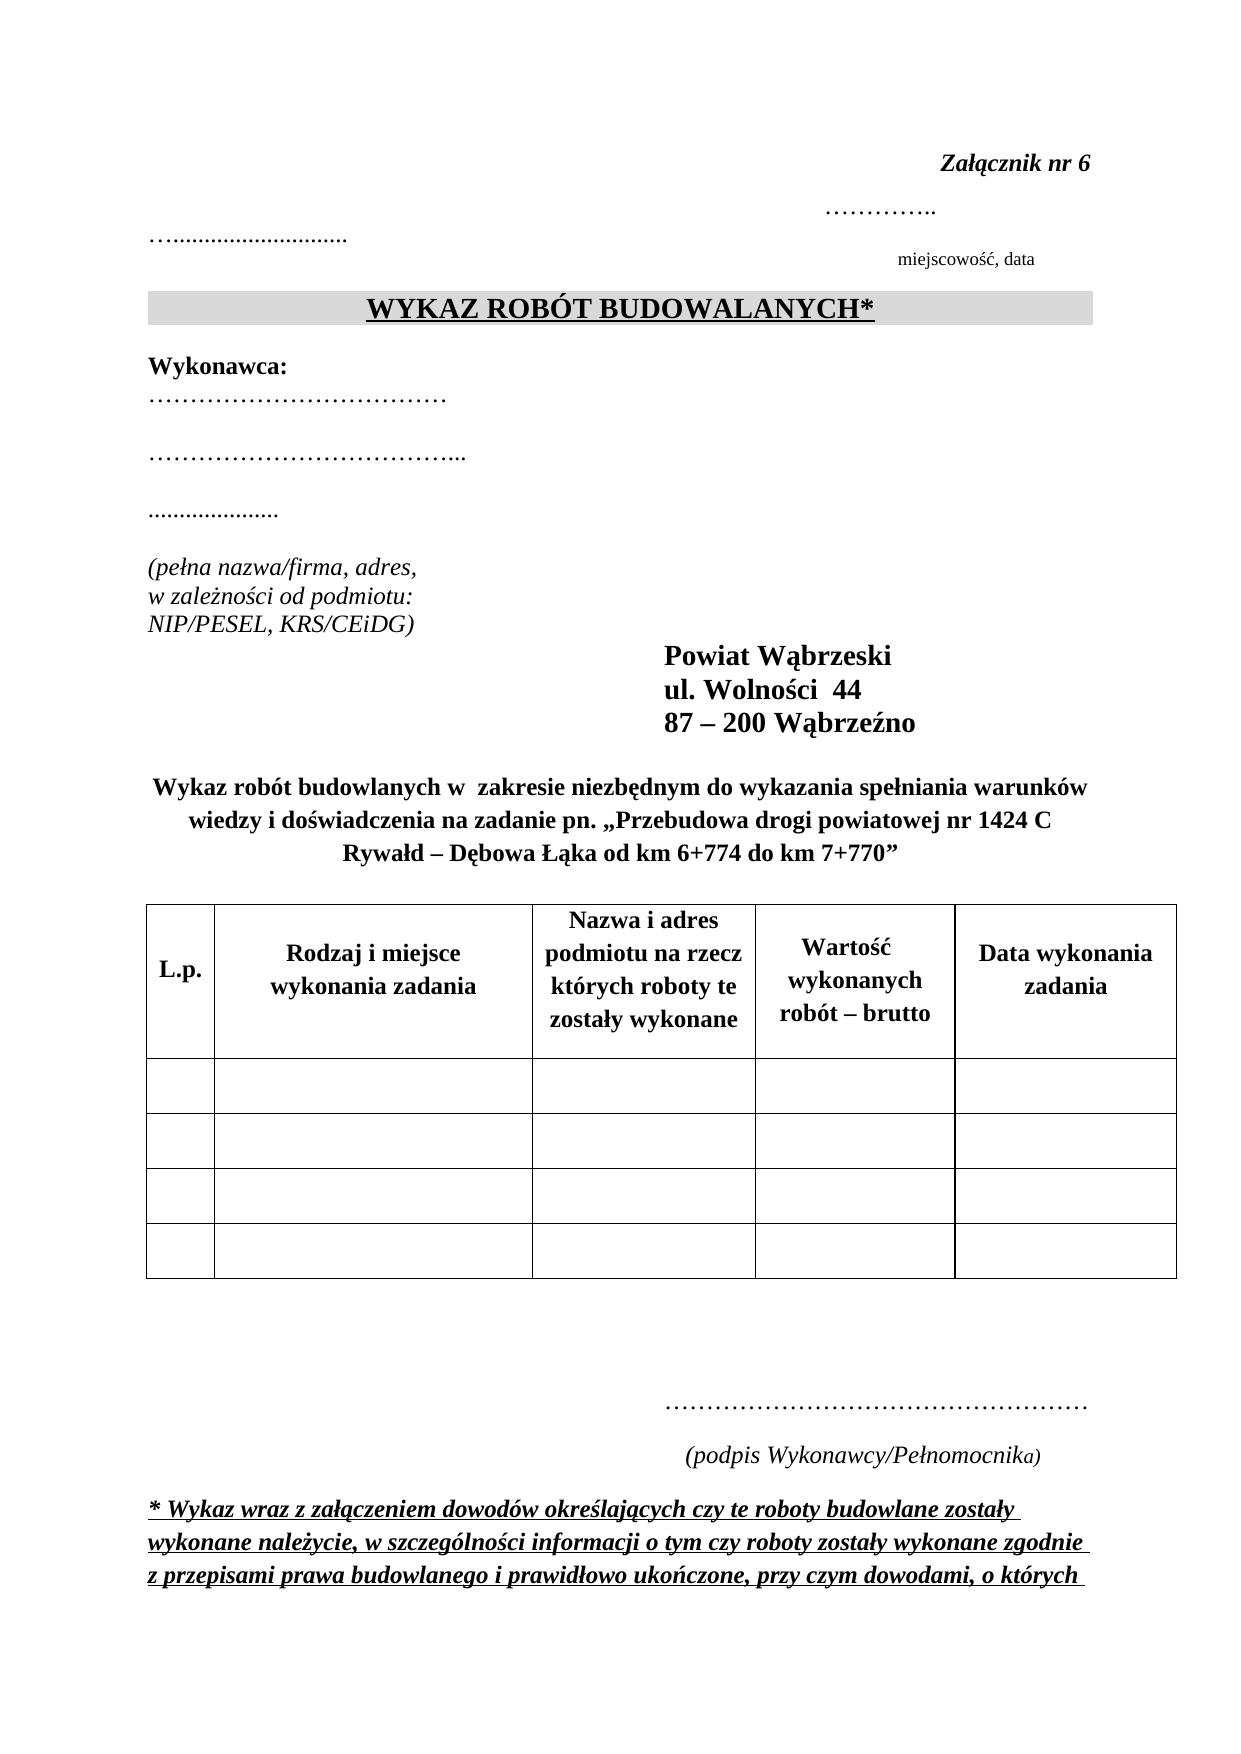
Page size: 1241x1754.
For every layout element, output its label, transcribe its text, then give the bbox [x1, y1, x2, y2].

text (podpis Wykonawcy/Pełnomocnika) [148, 1440, 1093, 1469]
text 87 – 200 Wąbrzeźno [148, 705, 1093, 739]
table_header L.p. [147, 905, 214, 1058]
text …………………………………………… [148, 1386, 1093, 1415]
text ul. Wolności 44 [148, 672, 1093, 705]
text ………………………………………………………………........................ [148, 379, 472, 523]
table_cell [756, 1224, 954, 1277]
table_cell [215, 1224, 532, 1277]
table_cell [533, 1224, 755, 1277]
table_cell [756, 1169, 954, 1223]
table_cell [533, 1059, 755, 1113]
text (pełna nazwa/firma, adres, w zależności od podmiotu: NIP/PESEL, KRS/CEiDG) [148, 552, 472, 638]
text Wykaz robót budowlanych w zakresie niezbędnym do wykazania spełniania warunków wiedzy i doświadczenia na zadanie pn. „Przebudowa drogi powiatowej nr 1424 C Rywałd – Dębowa Łąka od km 6+774 do km 7+770” [148, 772, 1093, 867]
table_cell [533, 1169, 755, 1223]
table_header Wartość wykonanych robót – brutto [756, 905, 954, 1058]
table_cell [956, 1059, 1176, 1113]
table_header Rodzaj i miejsce wykonania zadania [215, 905, 532, 1058]
table_cell [533, 1114, 755, 1168]
table_cell [147, 1169, 214, 1223]
table_cell [956, 1169, 1176, 1223]
table_cell [956, 1224, 1176, 1277]
table_cell [215, 1059, 532, 1113]
table_cell [956, 1114, 1176, 1168]
text Wykonawca: [148, 351, 1093, 379]
table_cell [756, 1114, 954, 1168]
table_cell [215, 1169, 532, 1223]
table_cell [215, 1114, 532, 1168]
text Powiat Wąbrzeski [148, 638, 1093, 672]
subtitle Załącznik nr 6 [148, 148, 1093, 176]
text WYKAZ ROBÓT BUDOWALANYCH* [148, 291, 1093, 325]
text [148, 1494, 1093, 1589]
table_header Data wykonania zadania [956, 905, 1176, 1058]
table_cell [147, 1114, 214, 1168]
table_cell [756, 1059, 954, 1113]
text miejscowość, data [148, 248, 1093, 270]
text ………….. …............................ [148, 191, 1093, 248]
table_header Nazwa i adres podmiotu na rzecz których roboty te zostały wykonane [533, 905, 755, 1058]
table_cell [147, 1059, 214, 1113]
table_cell [147, 1224, 214, 1277]
